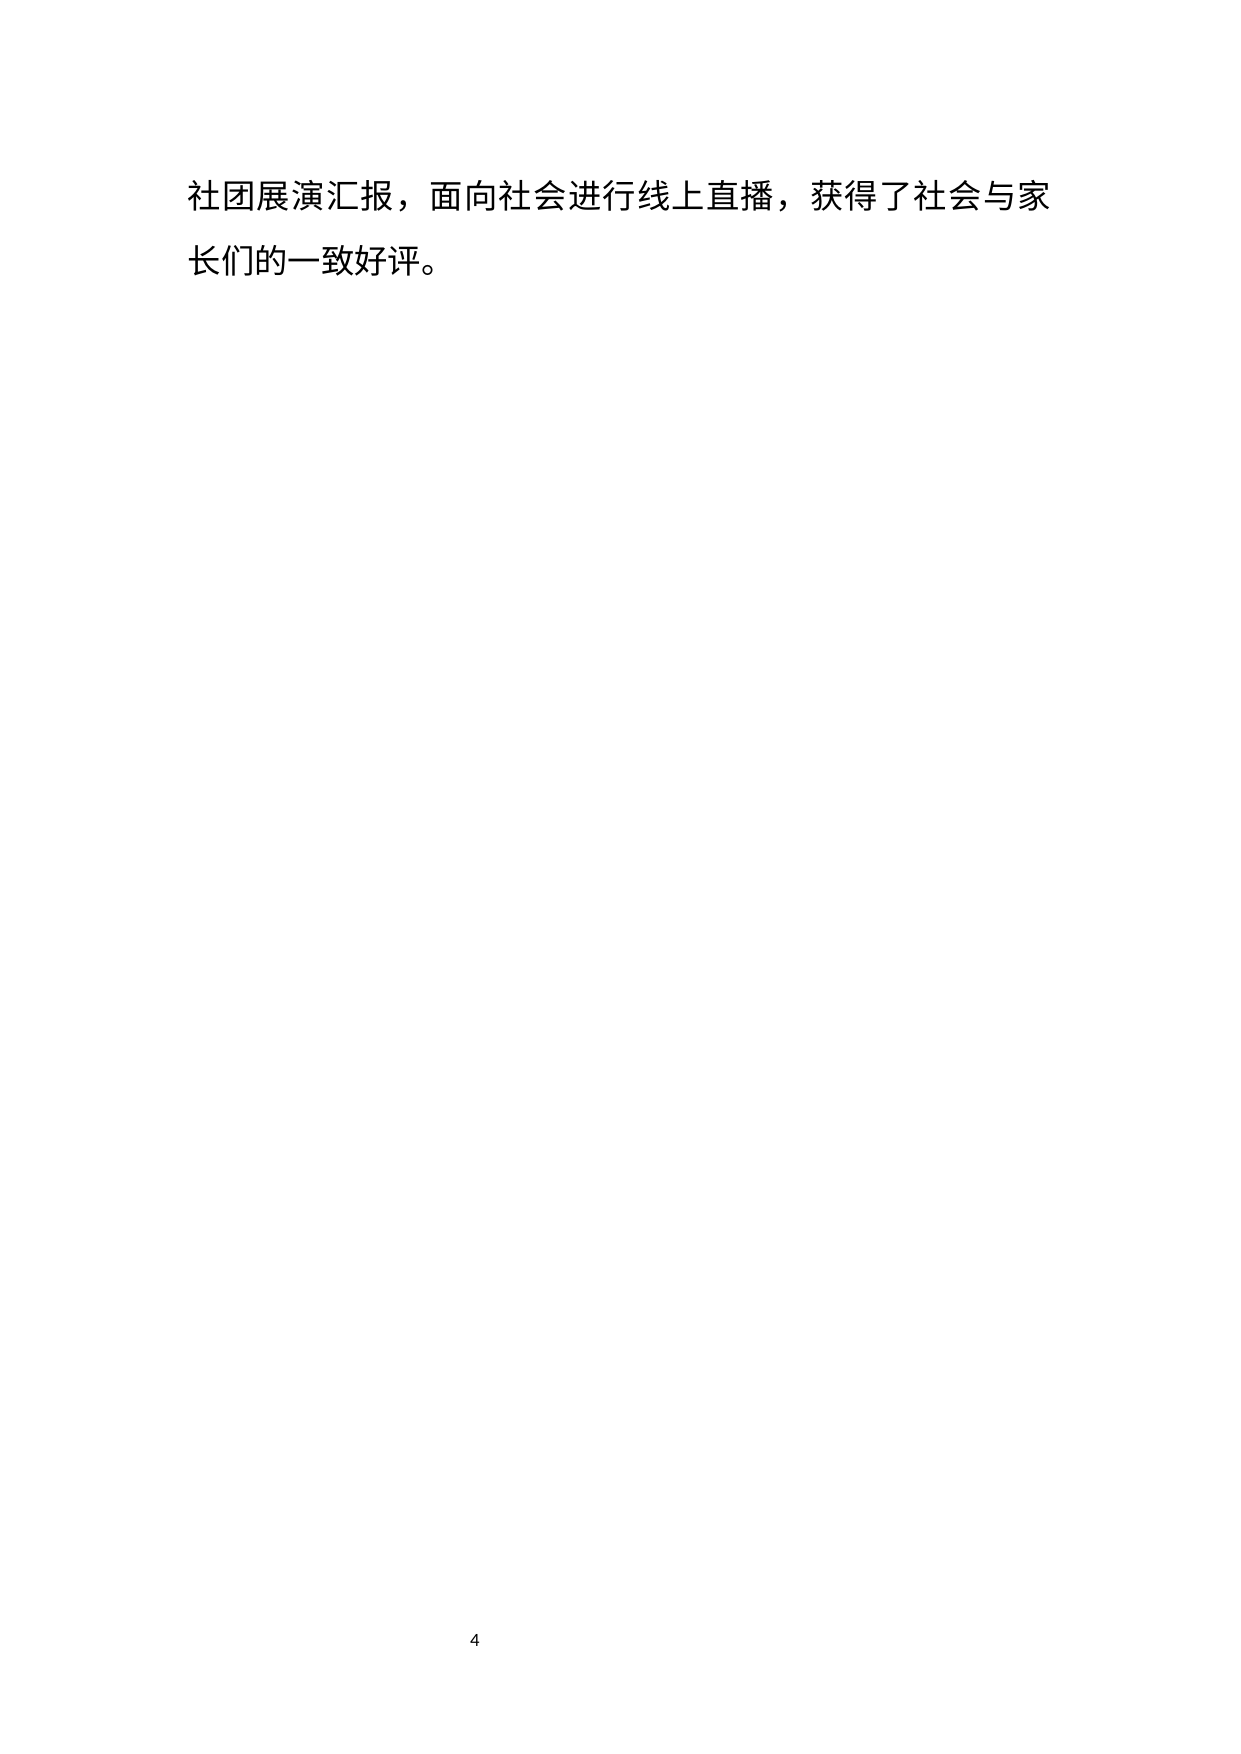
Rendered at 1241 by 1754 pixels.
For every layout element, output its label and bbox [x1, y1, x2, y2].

text [187, 162, 1053, 292]
